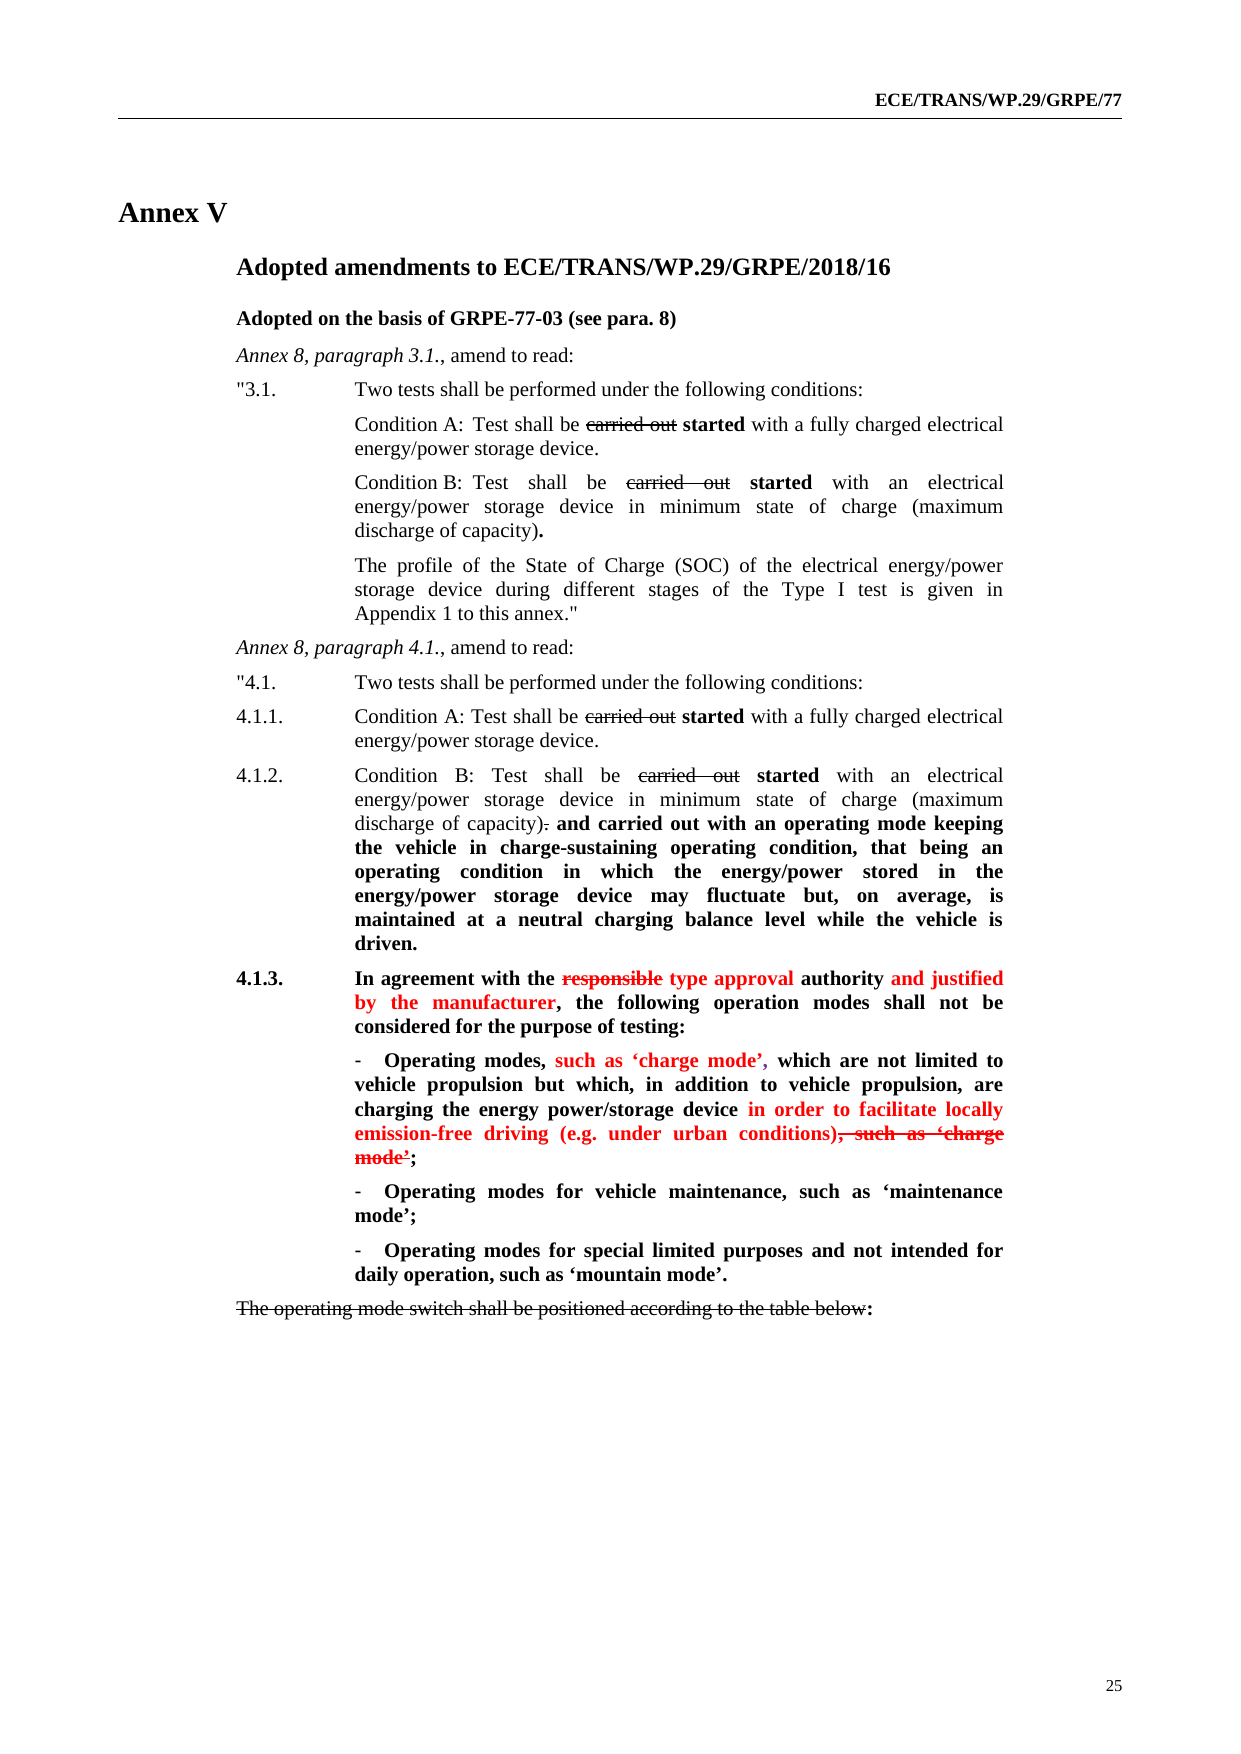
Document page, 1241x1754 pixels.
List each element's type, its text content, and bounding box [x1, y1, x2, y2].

text Adopted amendments to ECE/TRANS/WP.29/GRPE/2018/16 [118, 252, 1004, 281]
text The profile of the State of Charge (SOC) of the electrical energy/power storage device during different stages of the Type I test is given in Appendix 1 to this annex." [236, 553, 1004, 625]
text Annex 8, paragraph 3.1., amend to read: [236, 342, 1004, 367]
text Annex V [118, 202, 1004, 227]
text The operating mode switch shall be positioned according to the table below: [236, 1296, 1004, 1320]
text Annex 8, paragraph 4.1., amend to read: [236, 635, 1004, 659]
text "4.1. Two tests shall be performed under the following conditions: [236, 670, 1004, 694]
text Condition B: Test shall be carried out started with an electrical energy/power storage device in minimum state of charge (maximum discharge of capacity). [236, 470, 1004, 542]
text 4.1.3. In agreement with the responsible type approval authority and justified by the manufacturer, the following operation modes shall not be considered for the purpose of testing: [236, 966, 1004, 1038]
text Adopted on the basis of GRPE-77-03 (see para. 8) [118, 306, 1004, 330]
text 4.1.2. Condition B: Test shall be carried out started with an electrical energy/power storage device in minimum state of charge (maximum discharge of capacity). and carried out with an operating mode keeping the vehicle in charge-sustaining operating condition, that being an operating condition in which the energy/power stored in the energy/power storage device may fluctuate but, on average, is maintained at a neutral charging balance level while the vehicle is driven. [236, 763, 1004, 955]
text "3.1. Two tests shall be performed under the following conditions: [236, 377, 1004, 401]
text Condition A: Test shall be carried out started with a fully charged electrical energy/power storage device. [236, 411, 1004, 459]
text - Operating modes for vehicle maintenance, such as ‘maintenance mode’; [354, 1179, 1004, 1227]
text 4.1.1. Condition A: Test shall be carried out started with a fully charged electrical energy/power storage device. [236, 704, 1004, 752]
text - Operating modes, such as ‘charge mode’, which are not limited to vehicle propulsion but which, in addition to vehicle propulsion, are charging the energy power/storage device in order to facilitate locally emission-free driving (e.g. under urban conditions), such as ‘charge mode’; [354, 1048, 1004, 1169]
text - Operating modes for special limited purposes and not intended for daily operation, such as ‘mountain mode’. [354, 1238, 1004, 1286]
